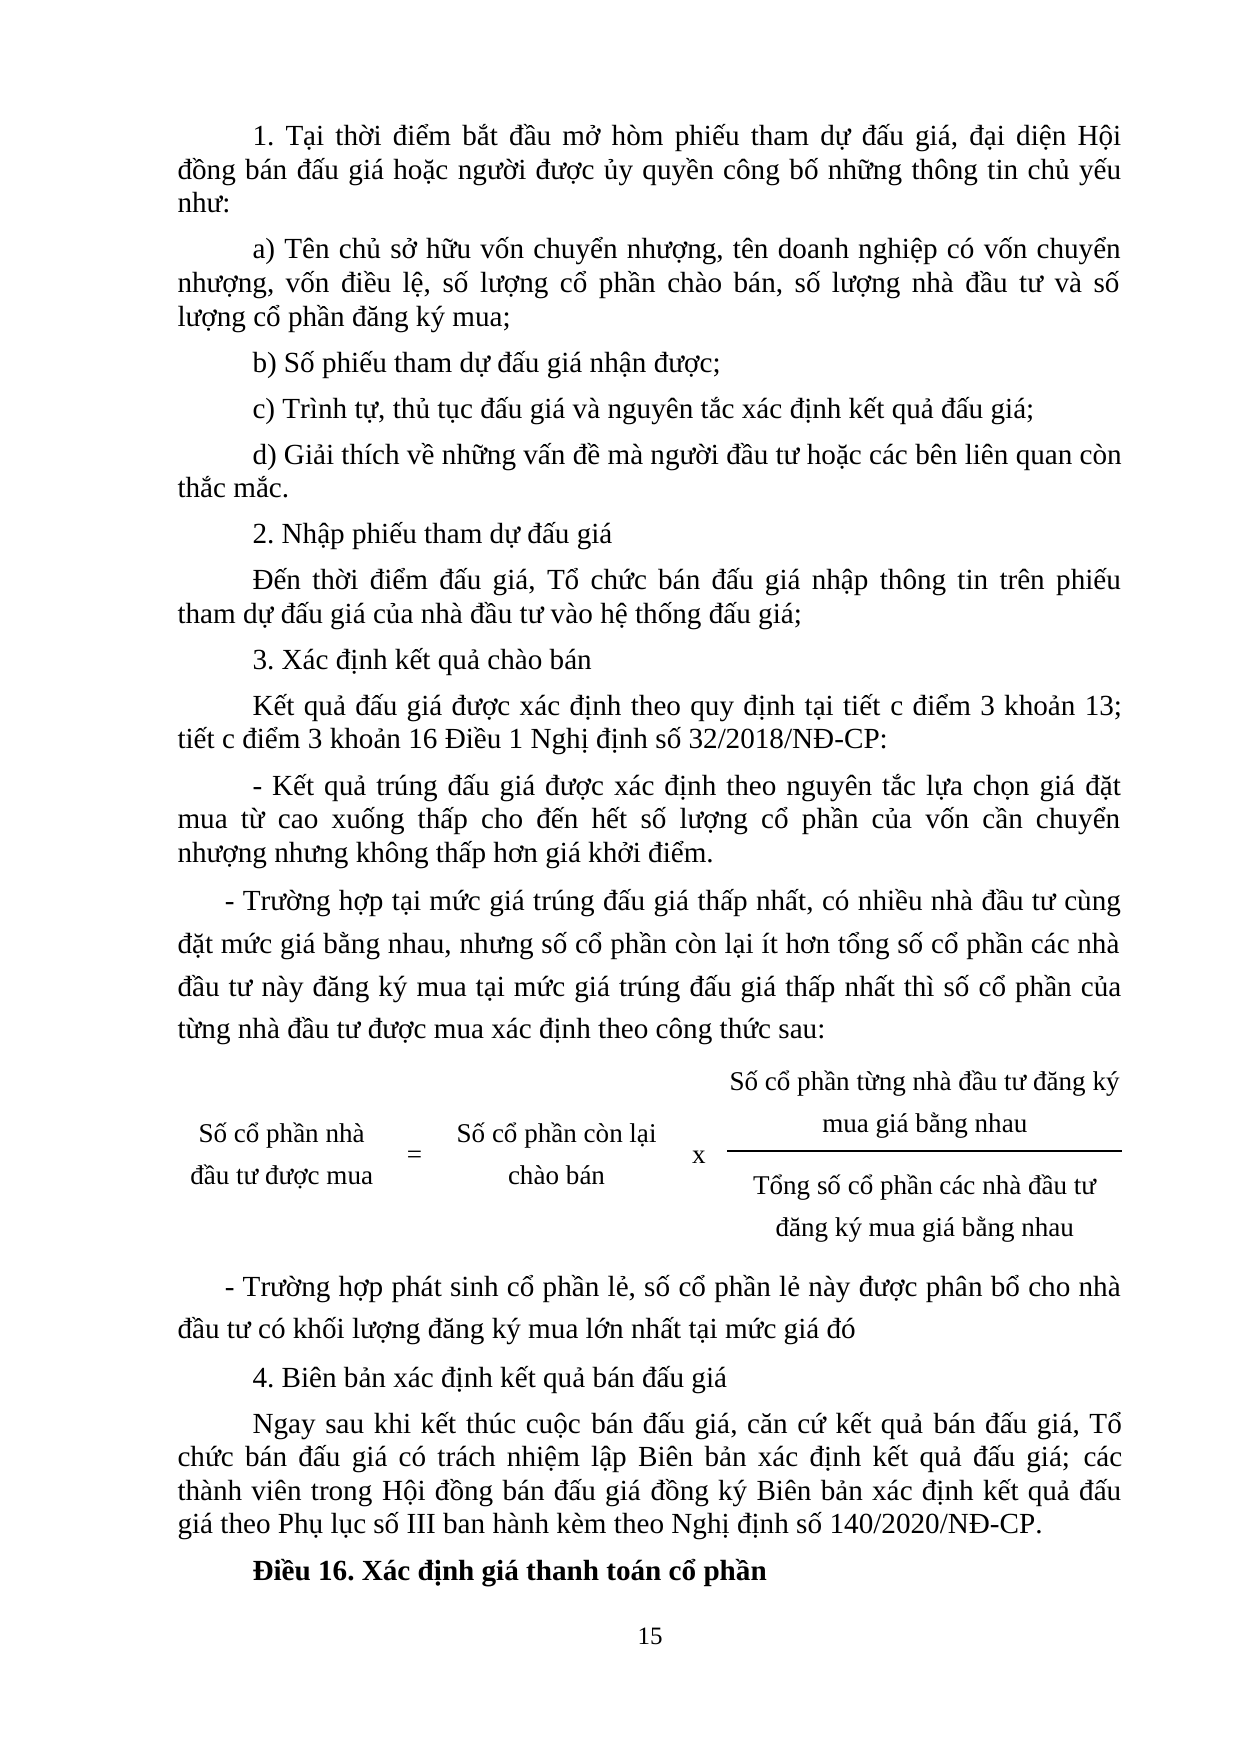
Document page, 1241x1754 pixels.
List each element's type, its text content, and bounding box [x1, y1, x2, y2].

text - Trường hợp tại mức giá trúng đấu giá thấp nhất, có nhiều nhà đầu tư cùng đặt mức giá bằng nhau, nhưng số cổ phần còn lại ít hơn tổng số cổ phần các nhà đầu tư này đăng ký mua tại mức giá trúng đấu giá thấp nhất thì số cổ phần của từng nhà đầu tư được mua xác định theo công thức sau: [177, 877, 1122, 1047]
text 2. Nhập phiếu tham dự đấu giá [177, 516, 1122, 550]
text - Trường hợp phát sinh cổ phần lẻ, số cổ phần lẻ này được phân bổ cho nhà đầu tư có khối lượng đăng ký mua lớn nhất tại mức giá đó [177, 1262, 1122, 1347]
table_header Số cổ phần từng nhà đầu tư đăng ký mua giá bằng nhau [727, 1048, 1122, 1149]
text a) Tên chủ sở hữu vốn chuyển nhượng, tên doanh nghiệp có vốn chuyển nhượng, vốn điều lệ, số lượng cổ phần chào bán, số lượng nhà đầu tư và số lượng cổ phần đăng ký mua; [177, 232, 1122, 332]
text 3. Xác định kết quả chào bán [177, 642, 1122, 676]
text Ngay sau khi kết thúc cuộc bán đấu giá, căn cứ kết quả bán đấu giá, Tổ chức bán đấu giá có trách nhiệm lập Biên bản xác định kết quả đấu giá; các thành viên trong Hội đồng bán đấu giá đồng ký Biên bản xác định kết quả đấu giá theo Phụ lục số III ban hành kèm theo Nghị định số 140/2020/NĐ-CP. [177, 1406, 1122, 1540]
text 1. Tại thời điểm bắt đầu mở hòm phiếu tham dự đấu giá, đại diện Hội đồng bán đấu giá hoặc người được ủy quyền công bố những thông tin chủ yếu như: [177, 118, 1122, 219]
table_cell Tổng số cổ phần các nhà đầu tư đăng ký mua giá bằng nhau [727, 1152, 1122, 1254]
text c) Trình tự, thủ tục đấu giá và nguyên tắc xác định kết quả đấu giá; [177, 391, 1122, 424]
text Kết quả đấu giá được xác định theo quy định tại tiết c điểm 3 khoản 13; tiết c điểm 3 khoản 16 Điều 1 Nghị định số 32/2018/NĐ-CP: [177, 688, 1122, 755]
table_header Số cổ phần nhà đầu tư được mua [177, 1048, 386, 1254]
text d) Giải thích về những vấn đề mà người đầu tư hoặc các bên liên quan còn thắc mắc. [177, 437, 1122, 504]
table_header Số cổ phần còn lại chào bán [443, 1048, 670, 1254]
text Đến thời điểm đấu giá, Tổ chức bán đấu giá nhập thông tin trên phiếu tham dự đấu giá của nhà đầu tư vào hệ thống đấu giá; [177, 562, 1122, 629]
text 4. Biên bản xác định kết quả bán đấu giá [177, 1360, 1122, 1393]
text b) Số phiếu tham dự đấu giá nhận được; [177, 345, 1122, 378]
text - Kết quả trúng đấu giá được xác định theo nguyên tắc lựa chọn giá đặt mua từ cao xuống thấp cho đến hết số lượng cổ phần của vốn cần chuyển nhượng nhưng không thấp hơn giá khởi điểm. [177, 768, 1122, 868]
table_header x [670, 1048, 727, 1254]
text Điều 16. Xác định giá thanh toán cổ phần [177, 1553, 1122, 1586]
table_header = [386, 1048, 443, 1254]
